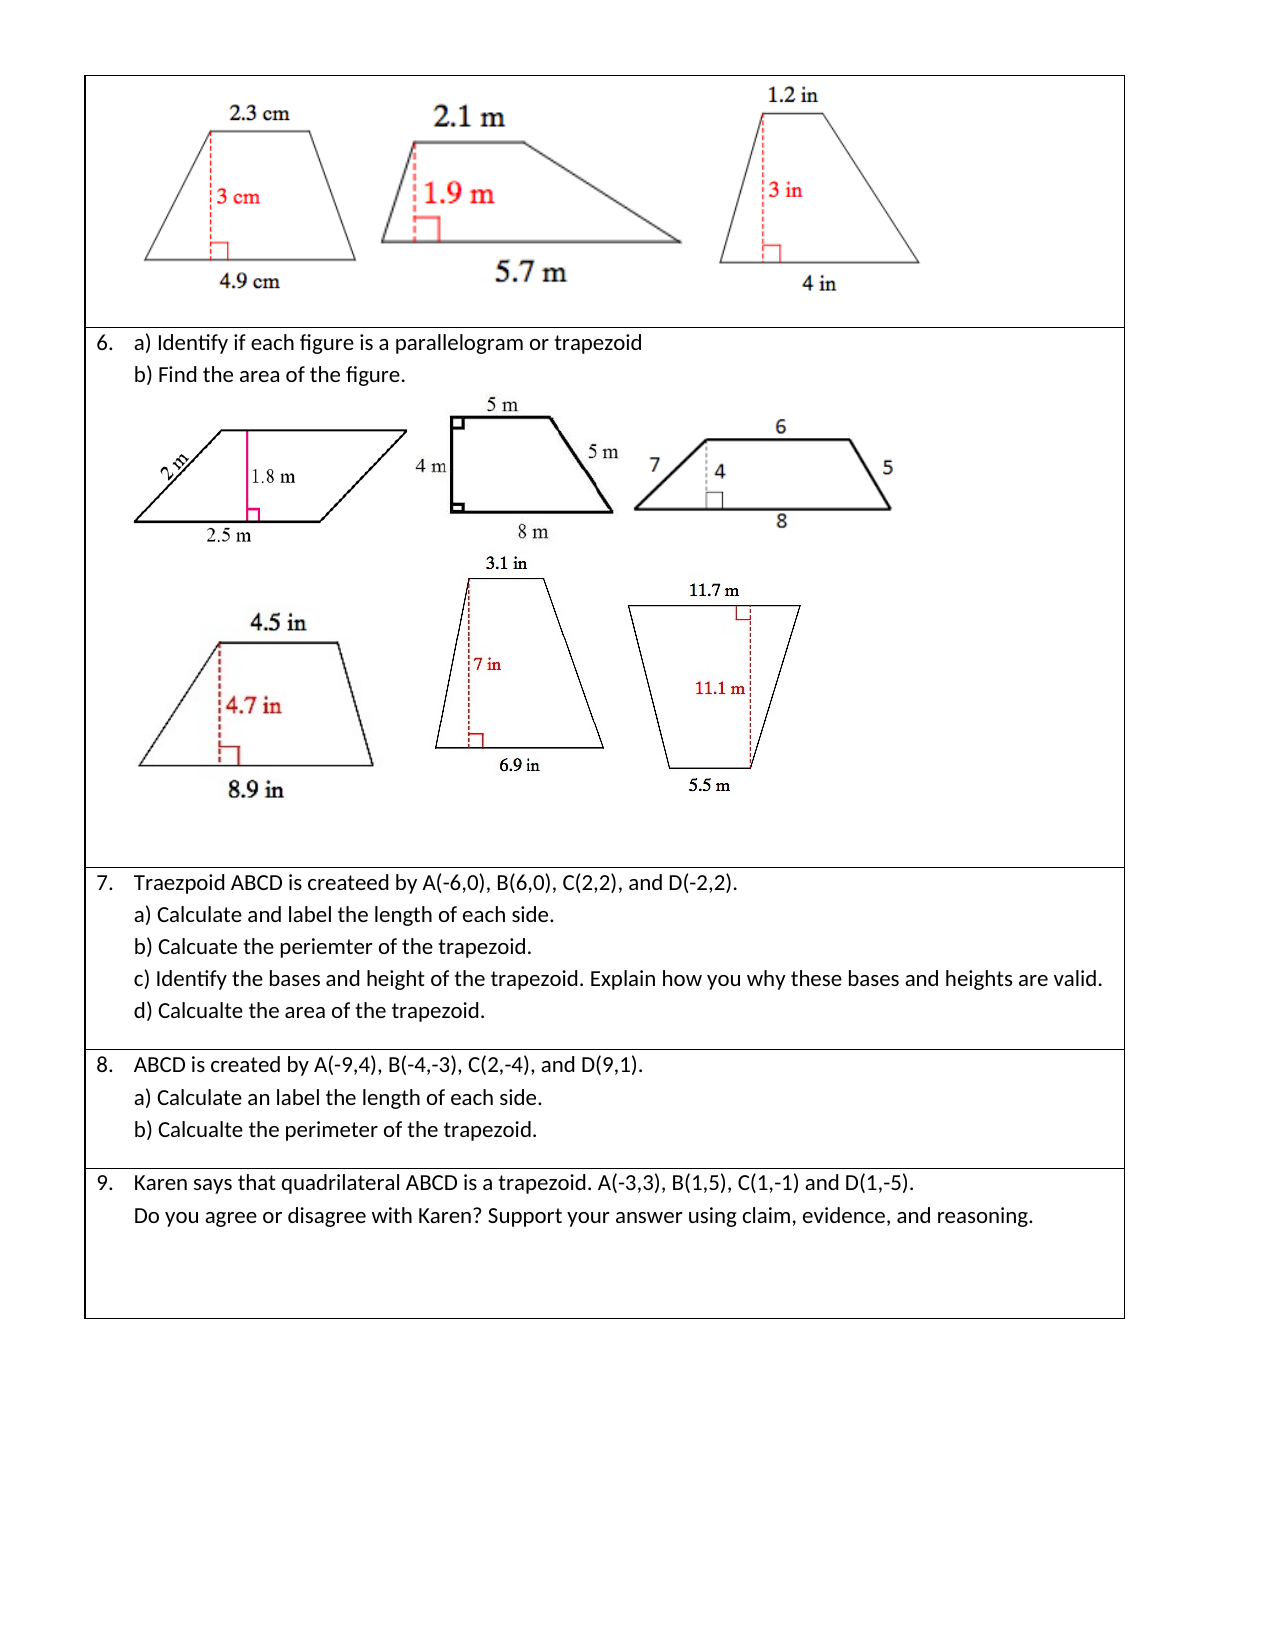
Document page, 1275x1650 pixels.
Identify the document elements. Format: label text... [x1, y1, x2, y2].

table_cell Traezpoid ABCD is createed by A(-6,0), B(6,0), C(2,2), and D(-2,2). a) Calculate and label the length of each side. b) Calcuate the periemter of the trapezoid. c) Identify the bases and height of the trapezoid. Explain how you why these bases and heights are valid. d) Calcualte the area of the trapezoid. [86, 868, 1124, 1049]
picture [133, 583, 428, 810]
table_cell ABCD is created by A(-9,4), B(-4,-3), C(2,-4), and D(9,1). a) Calculate an label the length of each side. b) Calcualte the perimeter of the trapezoid. [86, 1050, 1124, 1167]
picture [133, 392, 945, 548]
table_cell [86, 76, 1124, 327]
picture [429, 551, 820, 810]
table_cell Karen says that quadrilateral ABCD is a trapezoid. A(-3,3), B(1,5), C(1,-1) and D(1,-5). Do you agree or disagree with Karen? Support your answer using claim, evidence, and reasoning. [86, 1169, 1124, 1318]
picture [133, 76, 940, 303]
table_cell a) Identify if each figure is a parallelogram or trapezoid b) Find the area of the figure. [86, 328, 1124, 867]
